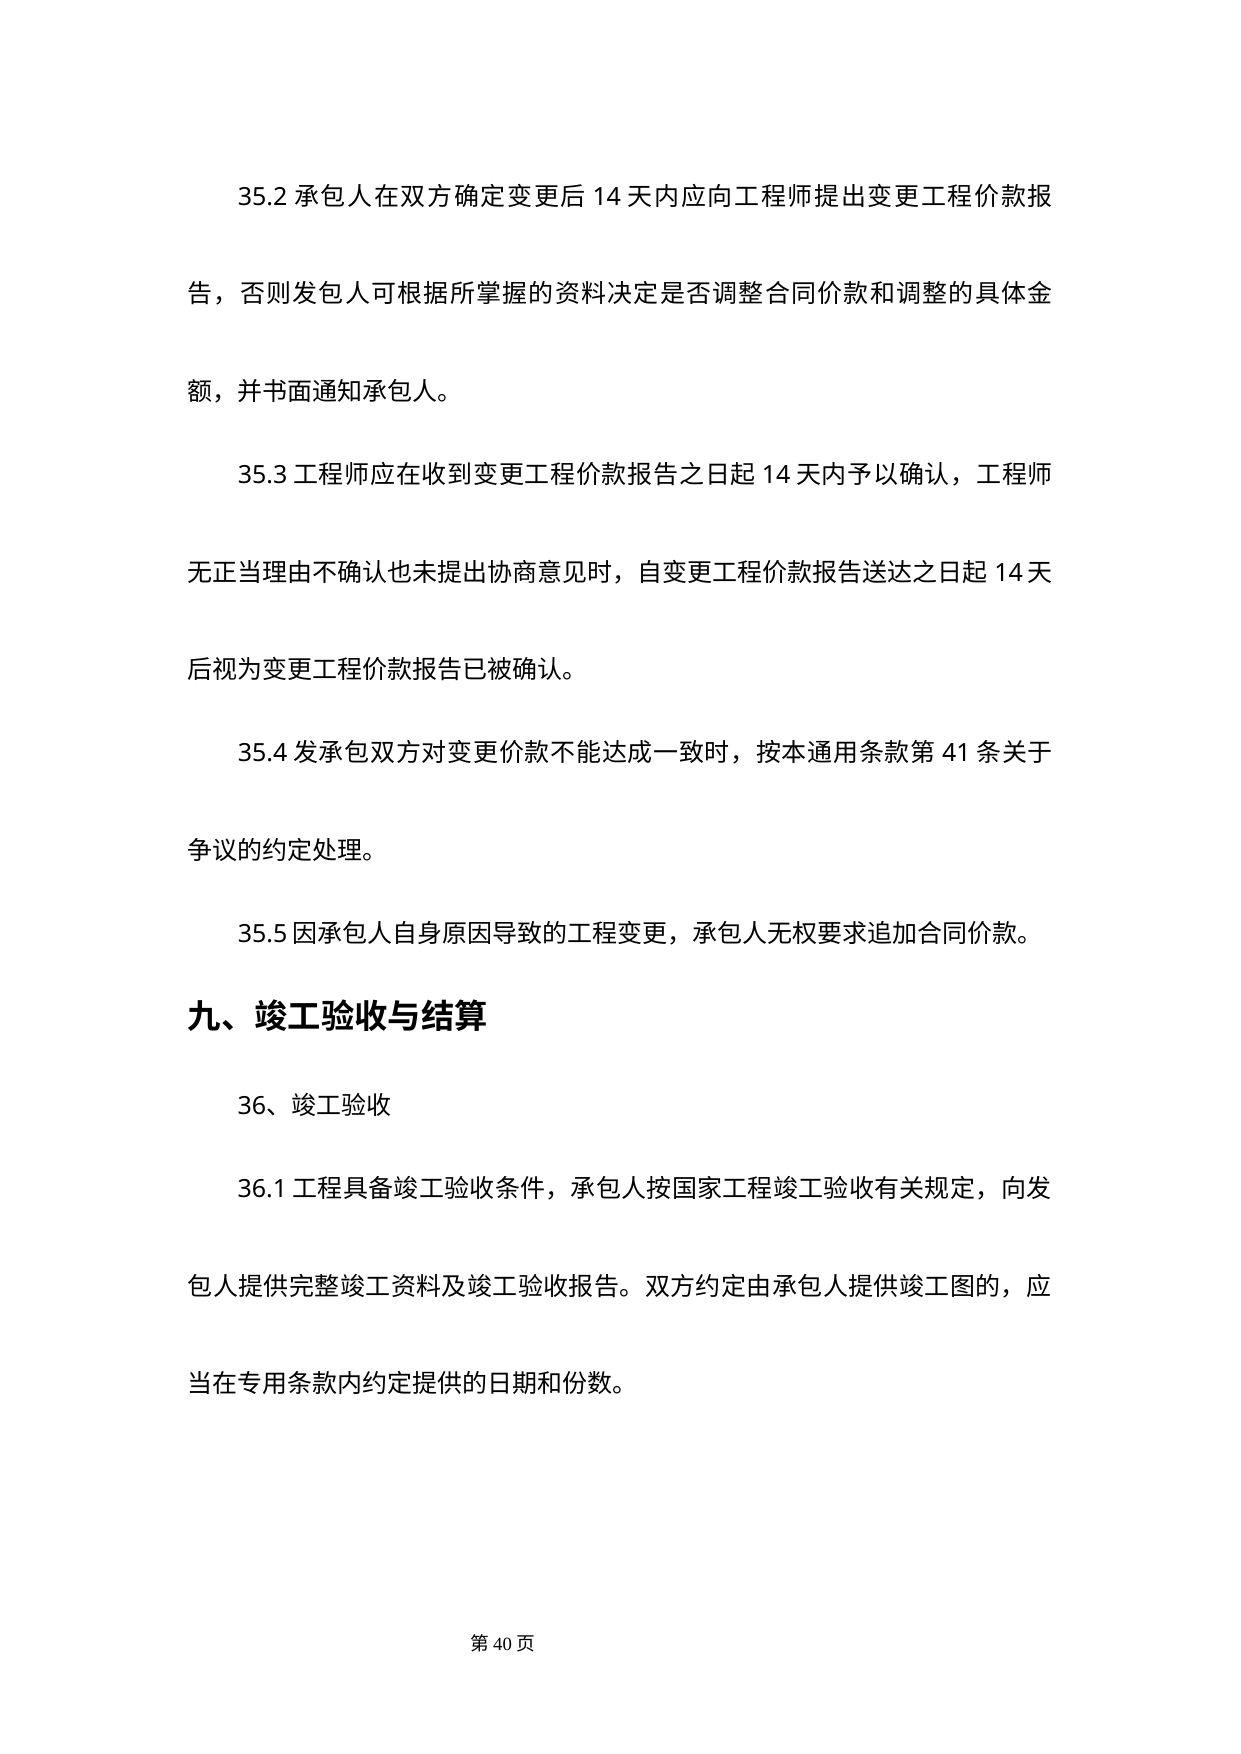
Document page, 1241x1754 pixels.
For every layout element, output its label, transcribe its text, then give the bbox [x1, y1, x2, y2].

text 35.3工程师应在收到变更工程价款报告之日起14天内予以确认，工程师无正当理由不确认也未提出协商意见时，自变更工程价款报告送达之日起14天后视为变更工程价款报告已被确认。 [187, 440, 1053, 700]
text 36.1工程具备竣工验收条件，承包人按国家工程竣工验收有关规定，向发包人提供完整竣工资料及竣工验收报告。双方约定由承包人提供竣工图的，应当在专用条款内约定提供的日期和份数。 [187, 1154, 1053, 1414]
text 35.2承包人在双方确定变更后14天内应向工程师提出变更工程价款报告，否则发包人可根据所掌握的资料决定是否调整合同价款和调整的具体金额，并书面通知承包人。 [187, 162, 1053, 422]
text 35.4发承包双方对变更价款不能达成一致时，按本通用条款第41条关于争议的约定处理。 [187, 718, 1053, 881]
text 36、竣工验收 [187, 1071, 1053, 1136]
text 九、竣工验收与结算 [187, 982, 1053, 1047]
text 35.5因承包人自身原因导致的工程变更，承包人无权要求追加合同价款。 [187, 899, 1053, 964]
